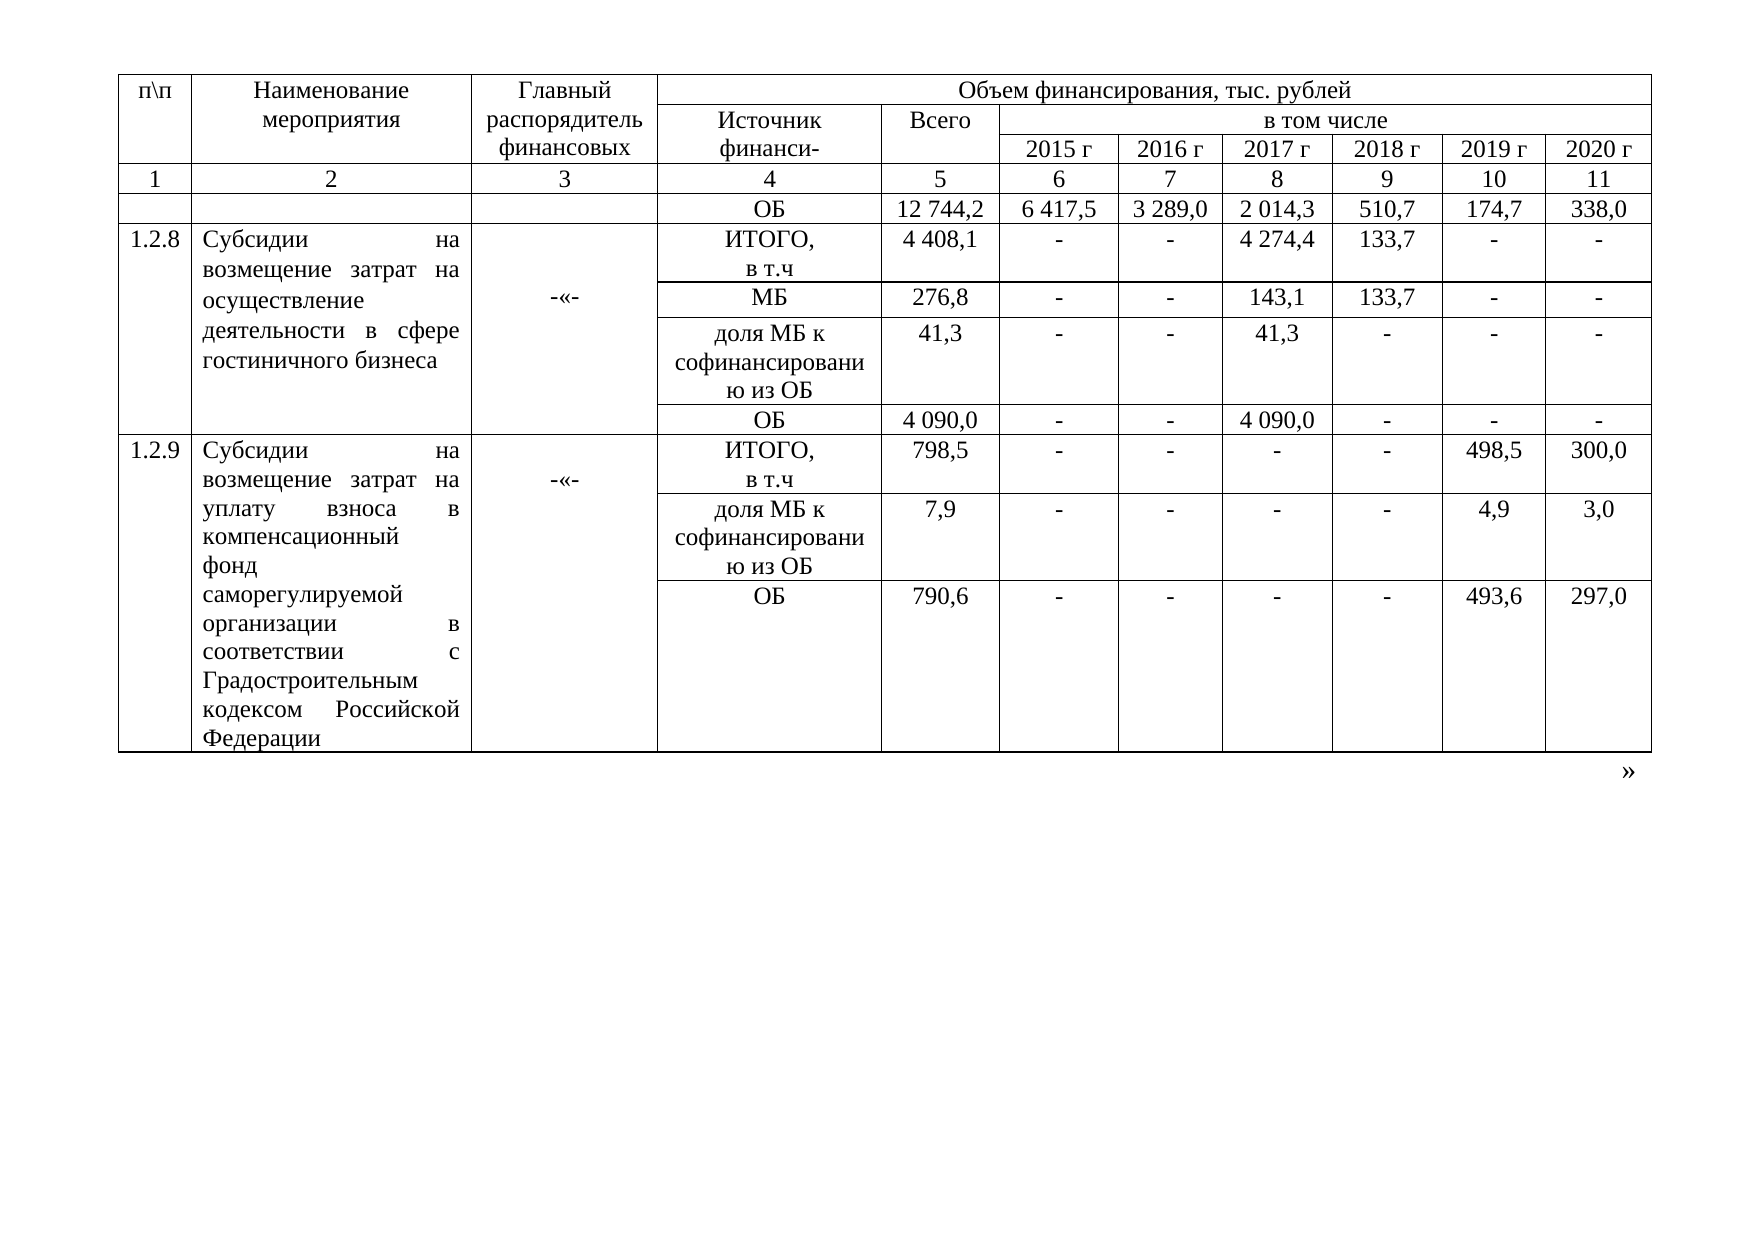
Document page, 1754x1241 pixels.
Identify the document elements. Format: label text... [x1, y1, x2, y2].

table_cell - [1223, 435, 1332, 493]
table_cell 4,9 [1443, 494, 1545, 580]
table_header п\п [119, 75, 191, 163]
table_cell Источник финанси- рования [658, 105, 881, 163]
table_cell - [1000, 318, 1118, 404]
table_cell 3 [472, 164, 657, 193]
table_cell - [1119, 581, 1222, 751]
table_cell - [1223, 494, 1332, 580]
table_cell 12 744,2 [882, 194, 999, 223]
table_cell Субсидии на возмещение затрат на осуществление деятельности в сфере гостиничного бизнеса [192, 224, 471, 434]
table_cell - [1119, 318, 1222, 404]
table_cell ОБ [658, 194, 881, 223]
table_cell 9 [1333, 164, 1442, 193]
table_cell - [1546, 283, 1651, 317]
table_cell 338,0 [1546, 194, 1651, 223]
table_cell - [1000, 435, 1118, 493]
table_cell - [1000, 283, 1118, 317]
table_cell - [1000, 224, 1118, 281]
table_cell - [1119, 435, 1222, 493]
table_cell 10 [1443, 164, 1545, 193]
table_cell 174,7 [1443, 194, 1545, 223]
table_cell - [1546, 318, 1651, 404]
table_cell 41,3 [882, 318, 999, 404]
table_cell -«- [472, 224, 657, 434]
table_cell 493,6 [1443, 581, 1545, 751]
table_cell - [1333, 318, 1442, 404]
table_cell 133,7 [1333, 224, 1442, 281]
table_cell 2 014,3 [1223, 194, 1332, 223]
table_cell - [1333, 405, 1442, 434]
table_cell 5 [882, 164, 999, 193]
table_cell Всего [882, 105, 999, 163]
table_cell ОБ [658, 581, 881, 751]
text » [118, 753, 1636, 786]
table_cell - [1333, 494, 1442, 580]
table_cell 1.2.9 [119, 435, 191, 751]
table_cell доля МБ к софинансированию из ОБ [658, 494, 881, 580]
table_cell - [1443, 283, 1545, 317]
table_cell 3 289,0 [1119, 194, 1222, 223]
table_cell - [1000, 494, 1118, 580]
table_cell 133,7 [1333, 283, 1442, 317]
table_cell 510,7 [1333, 194, 1442, 223]
table_cell - [1443, 224, 1545, 281]
table_cell - [1119, 283, 1222, 317]
table_cell - [1333, 581, 1442, 751]
table_cell 4 090,0 [882, 405, 999, 434]
table_cell 8 [1223, 164, 1332, 193]
table_cell - [1333, 435, 1442, 493]
table_cell 790,6 [882, 581, 999, 751]
table_cell - [1546, 405, 1651, 434]
table_cell 2015 г [1000, 135, 1118, 163]
table_cell 2017 г [1223, 135, 1332, 163]
table_cell 1 [119, 164, 191, 193]
table_cell - [1119, 494, 1222, 580]
table_cell - [1546, 224, 1651, 281]
table_cell - [1000, 405, 1118, 434]
table_cell ИТОГО, в т.ч [658, 435, 881, 493]
table_cell - [1223, 581, 1332, 751]
table_header Объем финансирования, тыс. рублей [658, 75, 1651, 104]
table_cell 798,5 [882, 435, 999, 493]
table_cell 2020 г [1546, 135, 1651, 163]
table_cell 300,0 [1546, 435, 1651, 493]
table_cell 2018 г [1333, 135, 1442, 163]
table_header Главный распорядитель финансовых средств \ Ответственный исполнитель [472, 75, 657, 163]
table_cell -«- [472, 435, 657, 751]
table_cell 2019 г [1443, 135, 1545, 163]
table_cell ОБ [658, 405, 881, 434]
table_cell ИТОГО, в т.ч [658, 224, 881, 281]
table_cell МБ [658, 283, 881, 317]
table_cell 11 [1546, 164, 1651, 193]
table_cell 6 [1000, 164, 1118, 193]
table_cell - [1119, 224, 1222, 281]
table_cell 1.2.8 [119, 224, 191, 434]
table_cell доля МБ к софинансированию из ОБ [658, 318, 881, 404]
table_cell 4 408,1 [882, 224, 999, 281]
table_cell 6 417,5 [1000, 194, 1118, 223]
table_cell 7 [1119, 164, 1222, 193]
table_cell 2016 г [1119, 135, 1222, 163]
table_cell 7,9 [882, 494, 999, 580]
table_cell 4 090,0 [1223, 405, 1332, 434]
table_cell 4 [658, 164, 881, 193]
table_cell в том числе [1000, 105, 1651, 133]
table_cell 143,1 [1223, 283, 1332, 317]
table_cell - [1443, 318, 1545, 404]
table_cell 3,0 [1546, 494, 1651, 580]
table_cell 2 [192, 164, 471, 193]
table_cell - [1000, 581, 1118, 751]
table_cell - [1119, 405, 1222, 434]
table_cell 498,5 [1443, 435, 1545, 493]
table_cell Субсидии на возмещение затрат на уплату взноса в компенсационный фонд саморегулируемой организации в соответствии с Градостроительным кодексом Российской Федерации [192, 435, 471, 751]
table_cell 297,0 [1546, 581, 1651, 751]
table_cell - [1443, 405, 1545, 434]
table_cell 276,8 [882, 283, 999, 317]
table_cell 41,3 [1223, 318, 1332, 404]
table_header Наименование мероприятия [192, 75, 471, 163]
table_cell 4 274,4 [1223, 224, 1332, 281]
